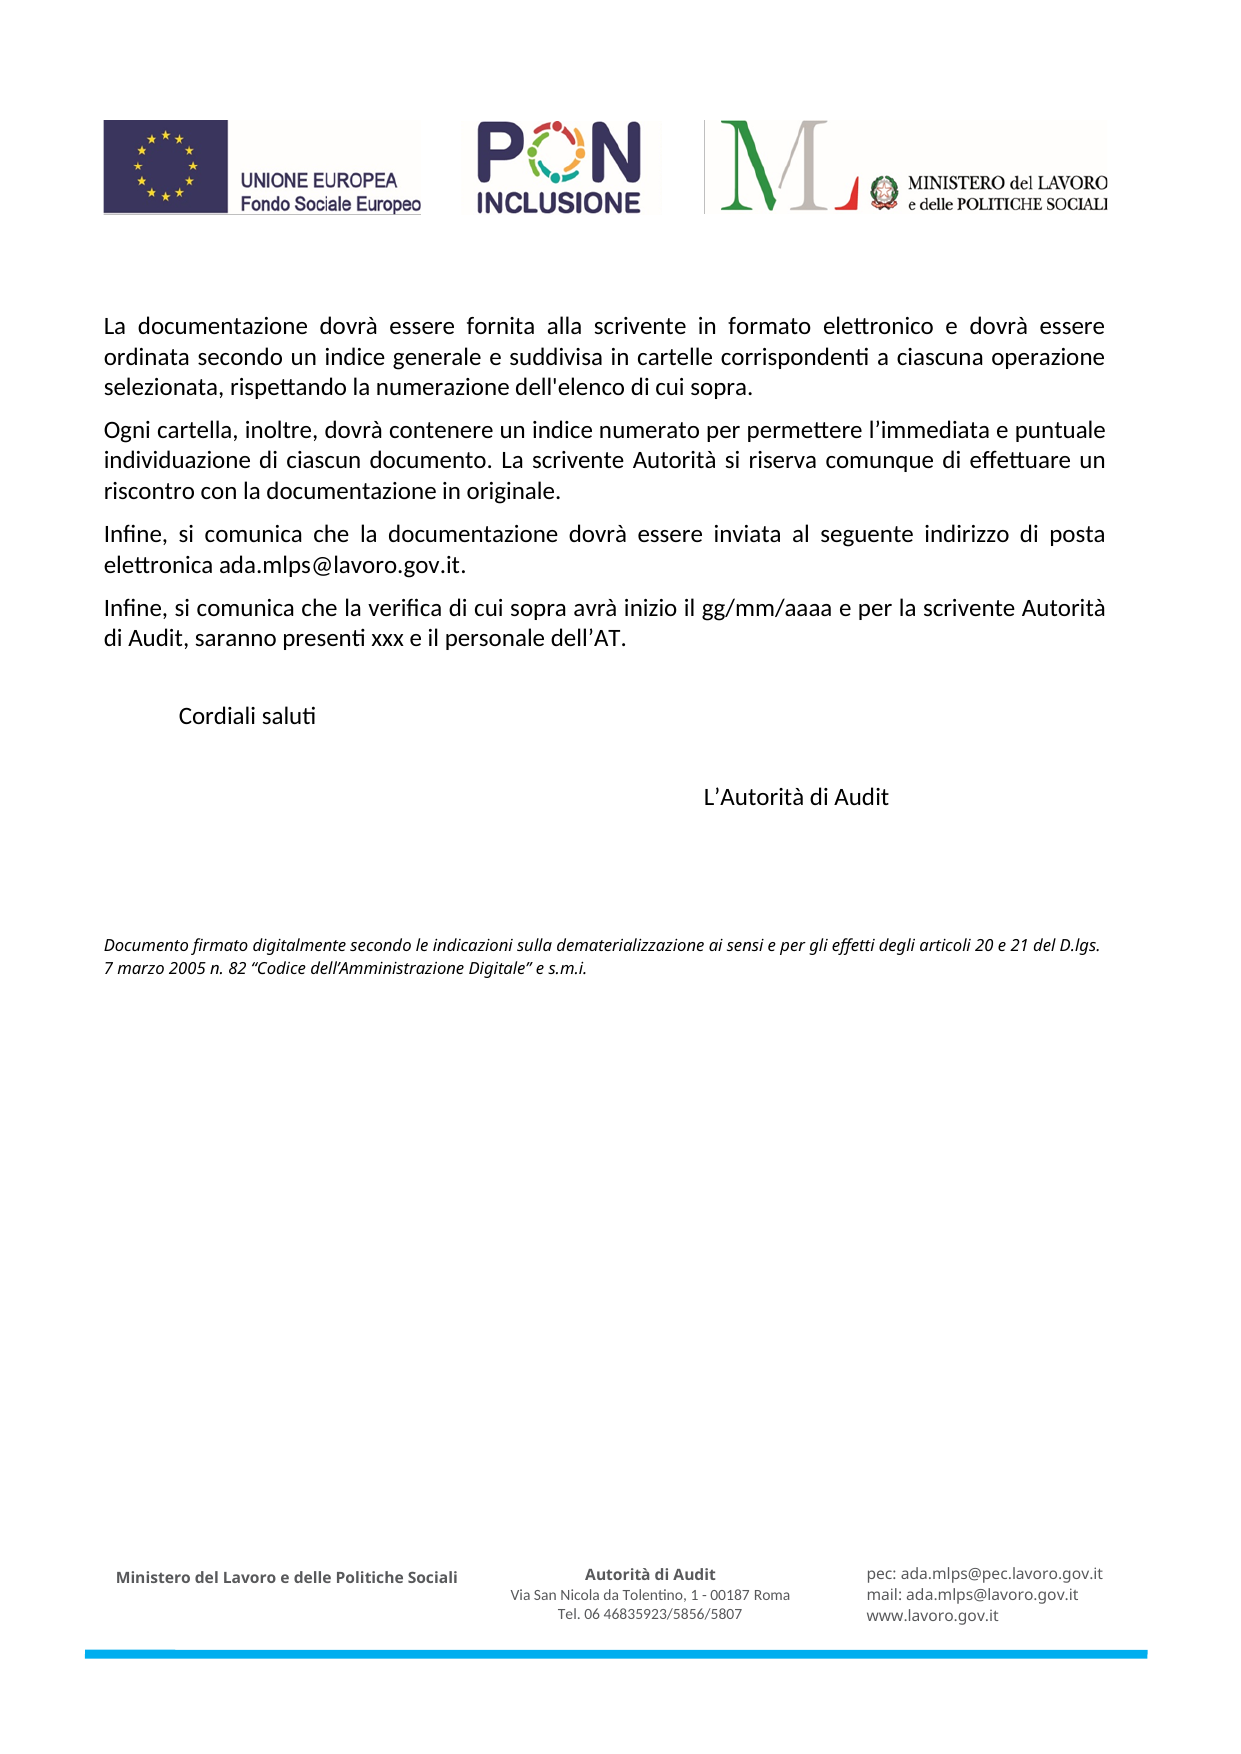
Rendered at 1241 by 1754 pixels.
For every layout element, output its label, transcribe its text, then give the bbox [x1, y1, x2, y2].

text L’Autorità di Audit [702, 781, 1107, 812]
text Cordiali saluti [103, 700, 1107, 731]
text Infine, si comunica che la documentazione dovrà essere inviata al seguente indirizzo di posta elettronica ada.mlps@lavoro.gov.it. [103, 518, 1107, 579]
text Infine, si comunica che la verifica di cui sopra avrà inizio il gg/mm/aaaa e per la scrivente Autorità di Audit, saranno presenti xxx e il personale dell’AT. [103, 592, 1107, 653]
text La documentazione dovrà essere fornita alla scrivente in formato elettronico e dovrà essere ordinata secondo un indice generale e suddivisa in cartelle corrispondenti a ciascuna operazione selezionata, rispettando la numerazione dell'elenco di cui sopra. [103, 310, 1107, 402]
text Documento firmato digitalmente secondo le indicazioni sulla dematerializzazione ai sensi e per gli effetti degli articoli 20 e 21 del D.lgs. 7 marzo 2005 n. 82 “Codice dell’Amministrazione Digitale” e s.m.i. [103, 934, 1107, 979]
text Ogni cartella, inoltre, dovrà contenere un indice numerato per permettere l’immediata e puntuale individuazione di ciascun documento. La scrivente Autorità si riserva comunque di effettuare un riscontro con la documentazione in originale. [103, 414, 1107, 506]
picture [103, 120, 1108, 215]
